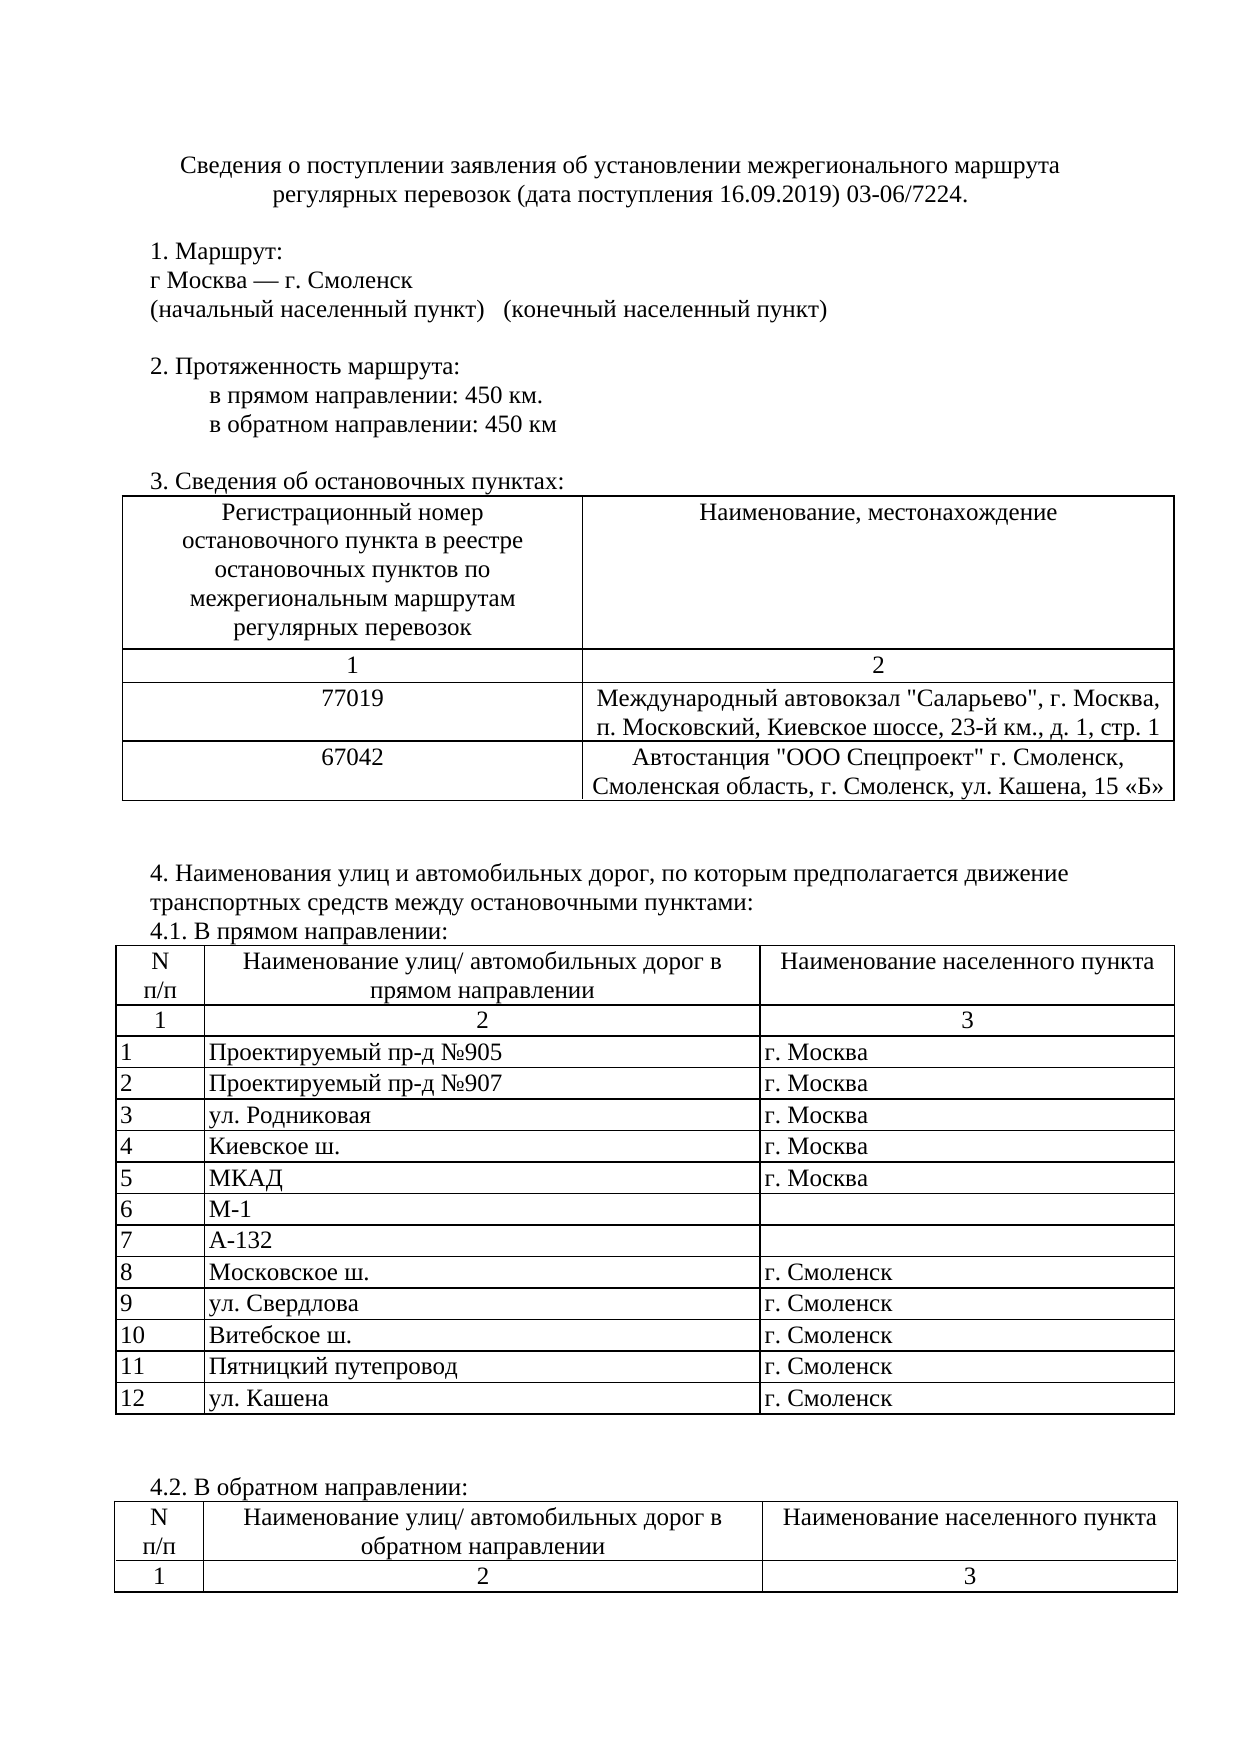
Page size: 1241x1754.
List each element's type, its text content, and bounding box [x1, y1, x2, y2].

table_cell 11 [117, 1352, 204, 1381]
table_cell 12 [117, 1383, 204, 1413]
table_cell 8 [117, 1257, 204, 1287]
text 1. Маршрут: [150, 236, 1090, 265]
table_cell 7 [117, 1226, 204, 1256]
table_cell Киевское ш. [205, 1131, 759, 1161]
table_cell Витебское ш. [205, 1320, 759, 1350]
table_cell г. Смоленск [761, 1320, 1174, 1350]
table_cell Проектируемый пр-д №905 [205, 1037, 759, 1067]
table_cell 5 [117, 1163, 204, 1193]
table_header Наименование населенного пункта [761, 946, 1174, 1004]
table_cell Автостанция "ООО Спецпроект" г. Смоленск, Смоленская область, г. Смоленск, ул. Кашена, 15 «Б» [583, 742, 1173, 799]
table_cell 3 [117, 1100, 204, 1130]
table_cell 2 [583, 650, 1173, 681]
table_cell Московское ш. [205, 1257, 759, 1287]
table_cell МКАД [205, 1163, 759, 1193]
table_cell [761, 1194, 1174, 1224]
table_cell [761, 1226, 1174, 1256]
text 3. Сведения об остановочных пунктах: [150, 466, 1090, 495]
text 2. Протяженность маршрута: [150, 351, 1090, 380]
table_cell А-132 [205, 1226, 759, 1256]
table_cell 2 [205, 1006, 759, 1035]
table_cell 6 [117, 1194, 204, 1224]
table_header N п/п [115, 1502, 203, 1560]
table_cell г. Смоленск [761, 1289, 1174, 1318]
table_cell 77019 [123, 683, 582, 740]
table_cell 3 [763, 1560, 1177, 1591]
text в прямом направлении: 450 км. [150, 380, 1090, 409]
table_header Наименование улиц/ автомобильных дорог в прямом направлении [205, 946, 759, 1004]
table_cell 9 [117, 1289, 204, 1318]
text г Москва — г. Смоленск [150, 265, 1090, 294]
table_header Наименование, местонахождение [583, 497, 1173, 648]
text (начальный населенный пункт) (конечный населенный пункт) [150, 294, 1090, 322]
table_cell 1 [117, 1037, 204, 1067]
table_cell 67042 [123, 742, 582, 799]
table_cell Международный автовокзал "Саларьево", г. Москва, п. Московский, Киевское шоссе, 23-й км., д. 1, стр. 1 [583, 683, 1173, 740]
table_cell 1 [115, 1561, 203, 1591]
table_cell г. Смоленск [761, 1383, 1174, 1413]
table_cell Проектируемый пр-д №907 [205, 1068, 759, 1098]
table_cell г. Москва [761, 1131, 1174, 1161]
table_header Наименование населенного пункта [763, 1502, 1177, 1560]
table_cell 2 [204, 1561, 762, 1591]
table_cell г. Москва [761, 1068, 1174, 1098]
text в обратном направлении: 450 км [150, 409, 1090, 437]
table_cell 1 [117, 1006, 204, 1035]
text 4. Наименования улиц и автомобильных дорог, по которым предполагается движение транспортных средств между остановочными пунктами: [150, 858, 1090, 916]
text Сведения о поступлении заявления об установлении межрегионального маршрута регулярных перевозок (дата поступления 16.09.2019) 03-06/7224. [150, 150, 1090, 207]
table_cell ул. Родниковая [205, 1100, 759, 1130]
text 4.1. В прямом направлении: [150, 916, 1090, 945]
table_cell г. Смоленск [761, 1257, 1174, 1287]
table_cell г. Москва [761, 1037, 1174, 1067]
table_cell г. Смоленск [761, 1352, 1174, 1381]
table_cell ул. Кашена [205, 1383, 759, 1413]
table_cell 4 [117, 1131, 204, 1161]
table_cell М-1 [205, 1194, 759, 1224]
table_cell 2 [117, 1068, 204, 1098]
table_cell 10 [117, 1320, 204, 1350]
table_cell г. Москва [761, 1100, 1174, 1130]
table_cell 3 [761, 1006, 1174, 1035]
table_cell 1 [123, 650, 582, 681]
table_header N п/п [117, 946, 204, 1004]
table_header Регистрационный номер остановочного пункта в реестре остановочных пунктов по межрегиональным маршрутам регулярных перевозок [123, 497, 582, 648]
text 4.2. В обратном направлении: [150, 1472, 1090, 1501]
table_header Наименование улиц/ автомобильных дорог в обратном направлении [204, 1502, 762, 1560]
table_cell ул. Свердлова [205, 1289, 759, 1318]
table_cell Пятницкий путепровод [205, 1352, 759, 1381]
table_cell г. Москва [761, 1163, 1174, 1193]
